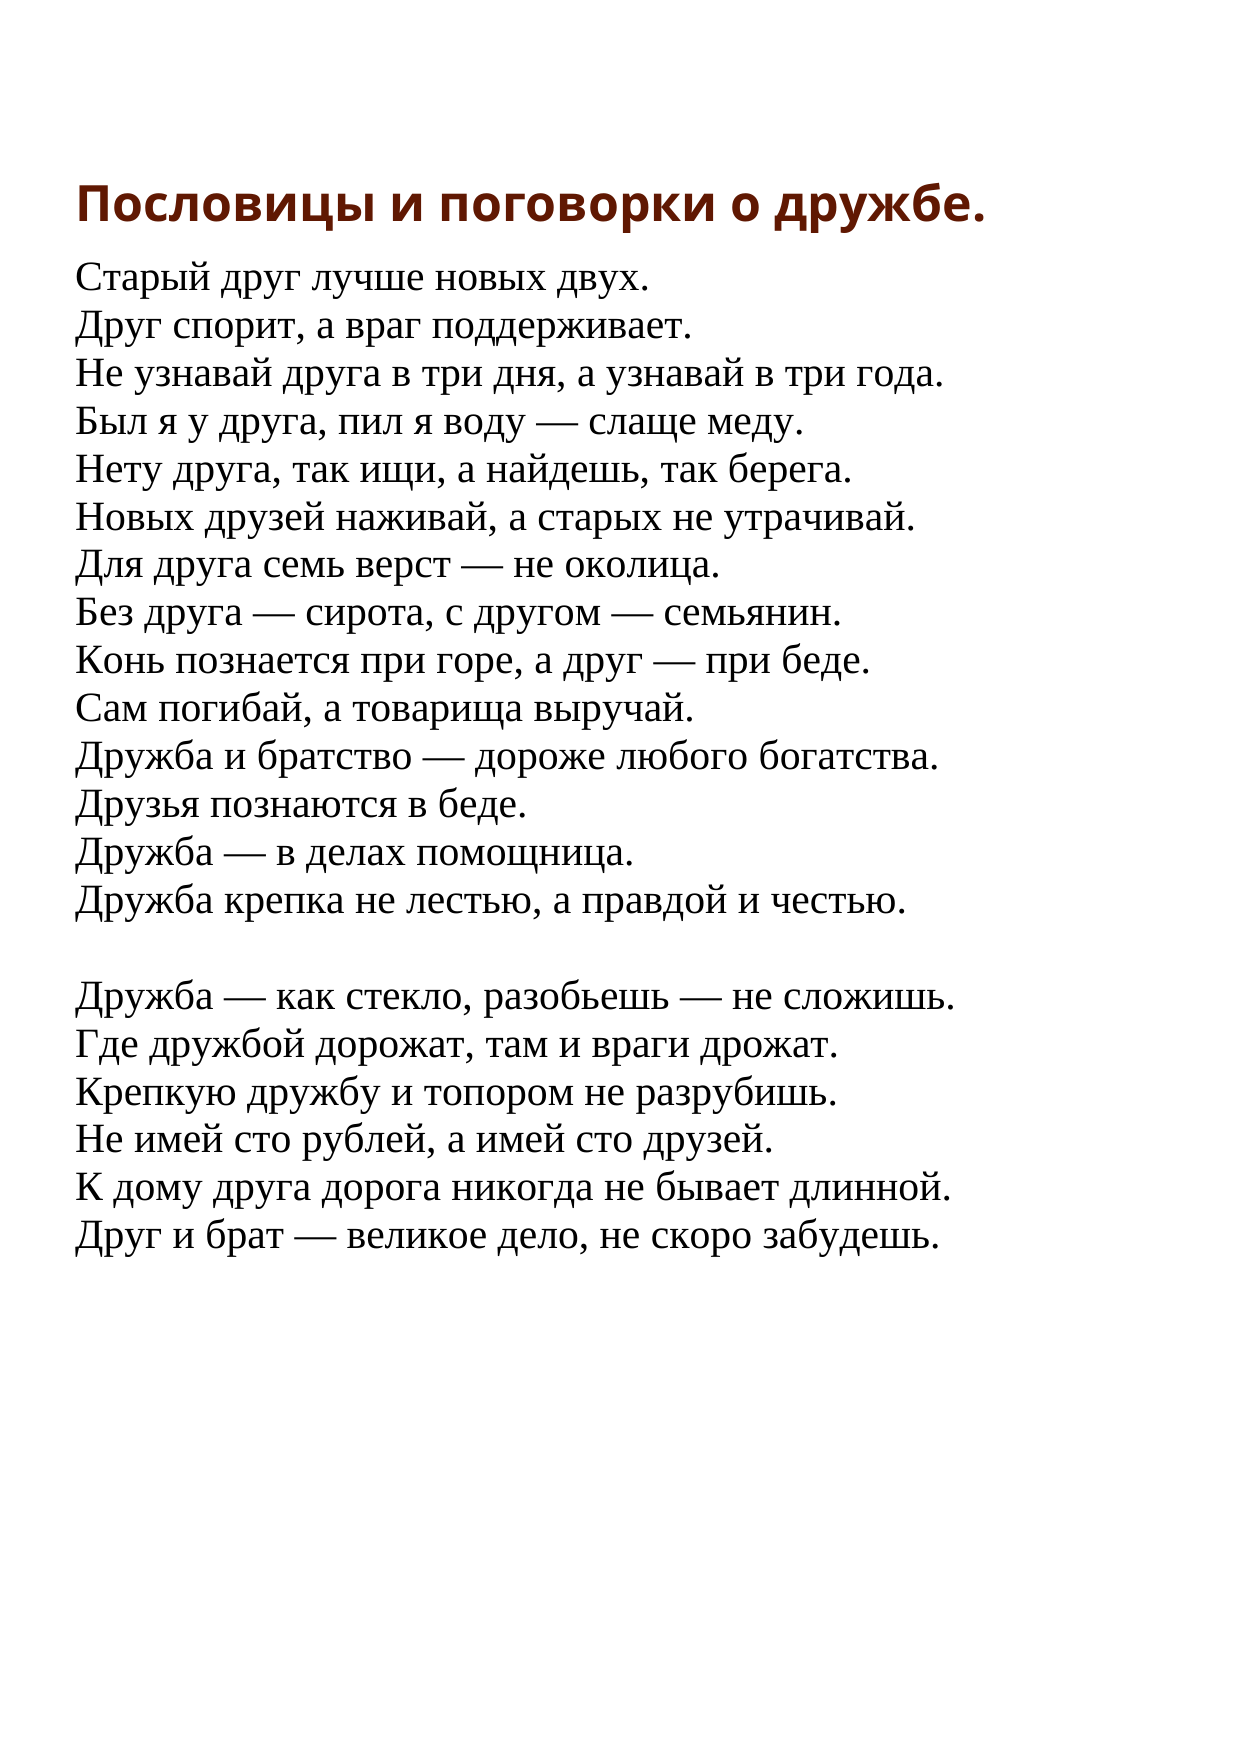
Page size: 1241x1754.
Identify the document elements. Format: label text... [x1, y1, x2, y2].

text Пословицы и поговорки о дружбе. [75, 168, 1165, 236]
text Старый друг лучше новых двух. Друг спорит, а враг поддерживает. Не узнавай друга в три дня, а узнавай в три года. Был я у друга, пил я воду — слаще меду. Нету друга, так ищи, а найдешь, так берега. Новых друзей наживай, а старых не утрачивай. Для друга семь верст — не околица. Без друга — сирота, с другом — семьянин. Конь познается при горе, а друг — при беде. Сам погибай, а товарища выручай. Дружба и братство — дороже любого богатства. Друзья познаются в беде. Дружба — в делах помощница. Дружба крепка не лестью, а правдой и честью. Дружба — как стекло, разобьешь — не сложишь. Где дружбой дорожат, там и враги дрожат. Крепкую дружбу и топором не разрубишь. Не имей сто рублей, а имей сто друзей. К дому друга дорога никогда не бывает длинной. Друг и брат — великое дело, не скоро забудешь. [75, 251, 1165, 1258]
